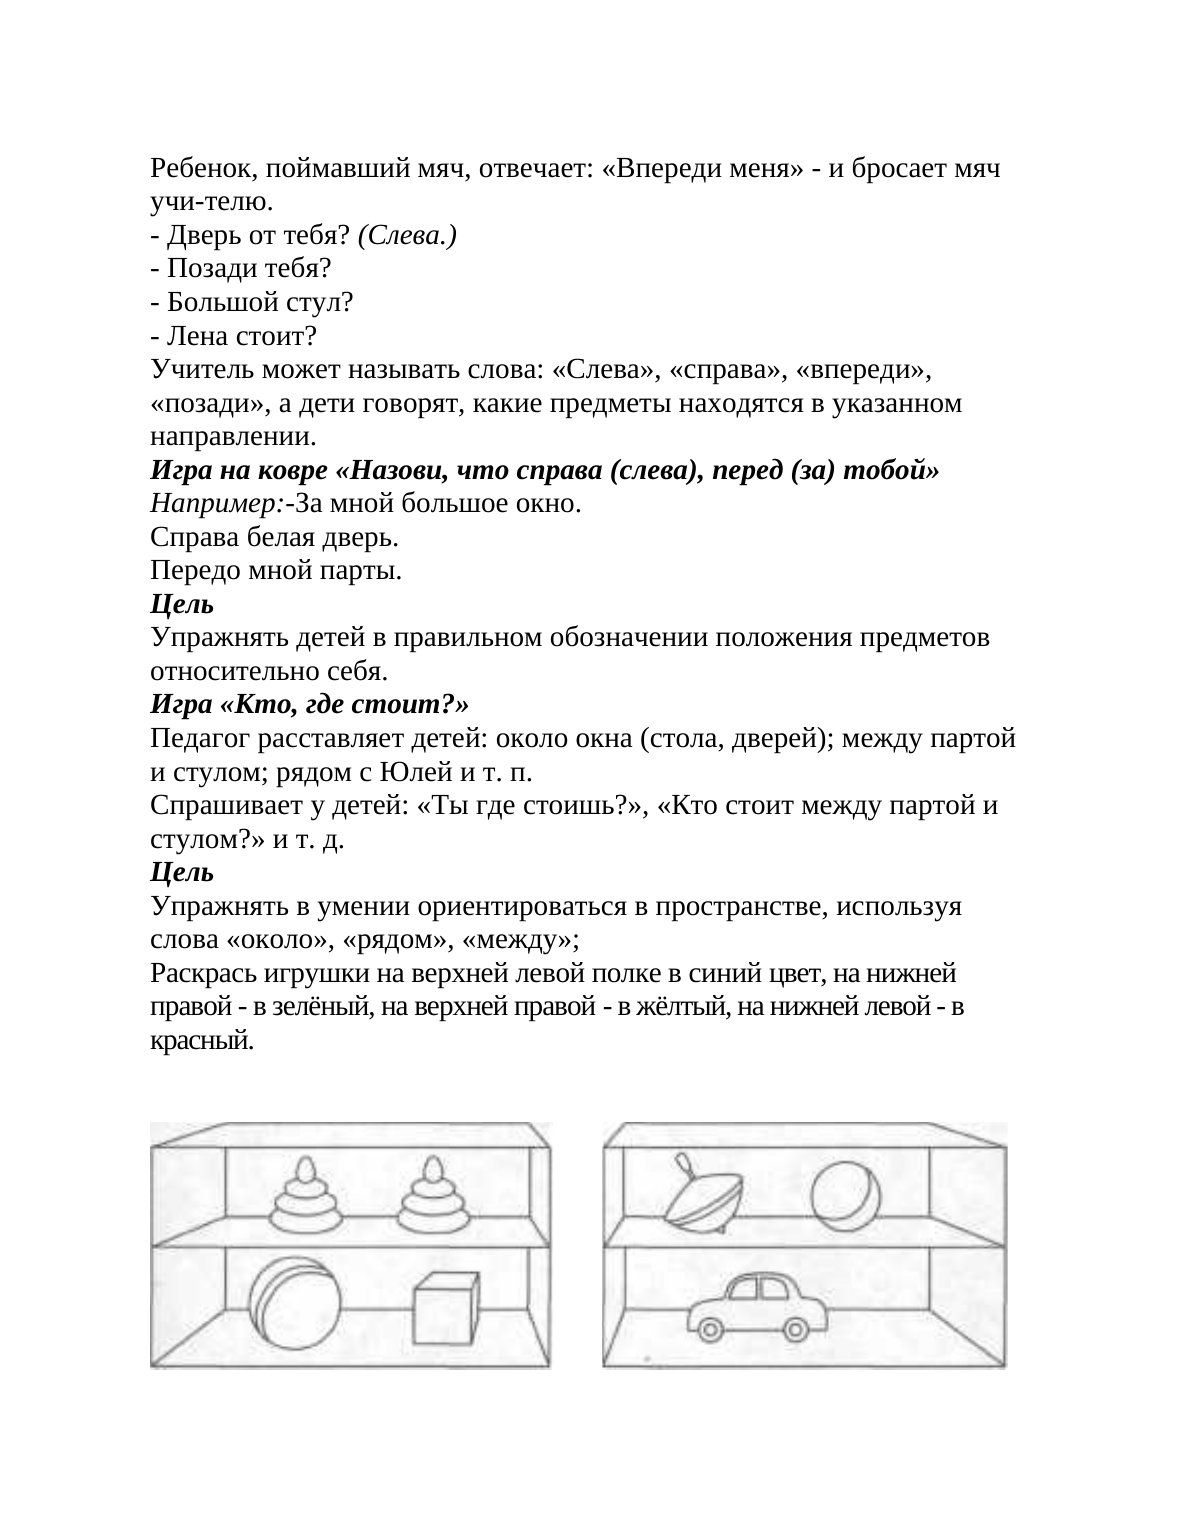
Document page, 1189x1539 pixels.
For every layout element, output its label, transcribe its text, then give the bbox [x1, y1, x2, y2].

text - Большой стул? [150, 284, 1038, 318]
picture [150, 1122, 554, 1370]
text Игра на ковре «Назови, что справа (слева), перед (за) тобой» [150, 452, 1038, 485]
text Упражнять в умении ориентироваться в пространстве, используя слова «около», «рядом», «между»; [150, 888, 1038, 955]
text Ребенок, поймавший мяч, отвечает: «Впереди меня» - и бросает мяч учи-телю. [150, 150, 1038, 217]
text Раскрась игрушки на верхней левой полке в синий цвет, на нижней правой - в зелёный, на верхней правой - в жёлтый, на нижней левой - в красный. [150, 955, 1038, 1056]
text Спрашивает у детей: «Ты где стоишь?», «Кто стоит между партой и стулом?» и т. д. [150, 787, 1038, 854]
text Учитель может называть слова: «Слева», «справа», «впереди», «позади», а дети говорят, какие предметы находятся в указанном направлении. [150, 351, 1038, 452]
text Например:-За мной большое окно. [150, 485, 1038, 519]
text Цель [150, 586, 1038, 619]
text Упражнять детей в правильном обозначении положения предметов относительно себя. [150, 619, 1038, 687]
text Передо мной парты. [150, 552, 1038, 586]
text - Лена стоит? [150, 318, 1038, 351]
picture [602, 1122, 1008, 1370]
text Педагог расставляет детей: около окна (стола, дверей); между партой и стулом; рядом с Юлей и т. п. [150, 720, 1038, 787]
text Игра «Кто, где стоит?» [150, 687, 1038, 720]
text Цель [150, 854, 1038, 888]
text - Позади тебя? [150, 251, 1038, 284]
text - Дверь от тебя? (Слева.) [150, 217, 1038, 251]
text Справа белая дверь. [150, 519, 1038, 552]
